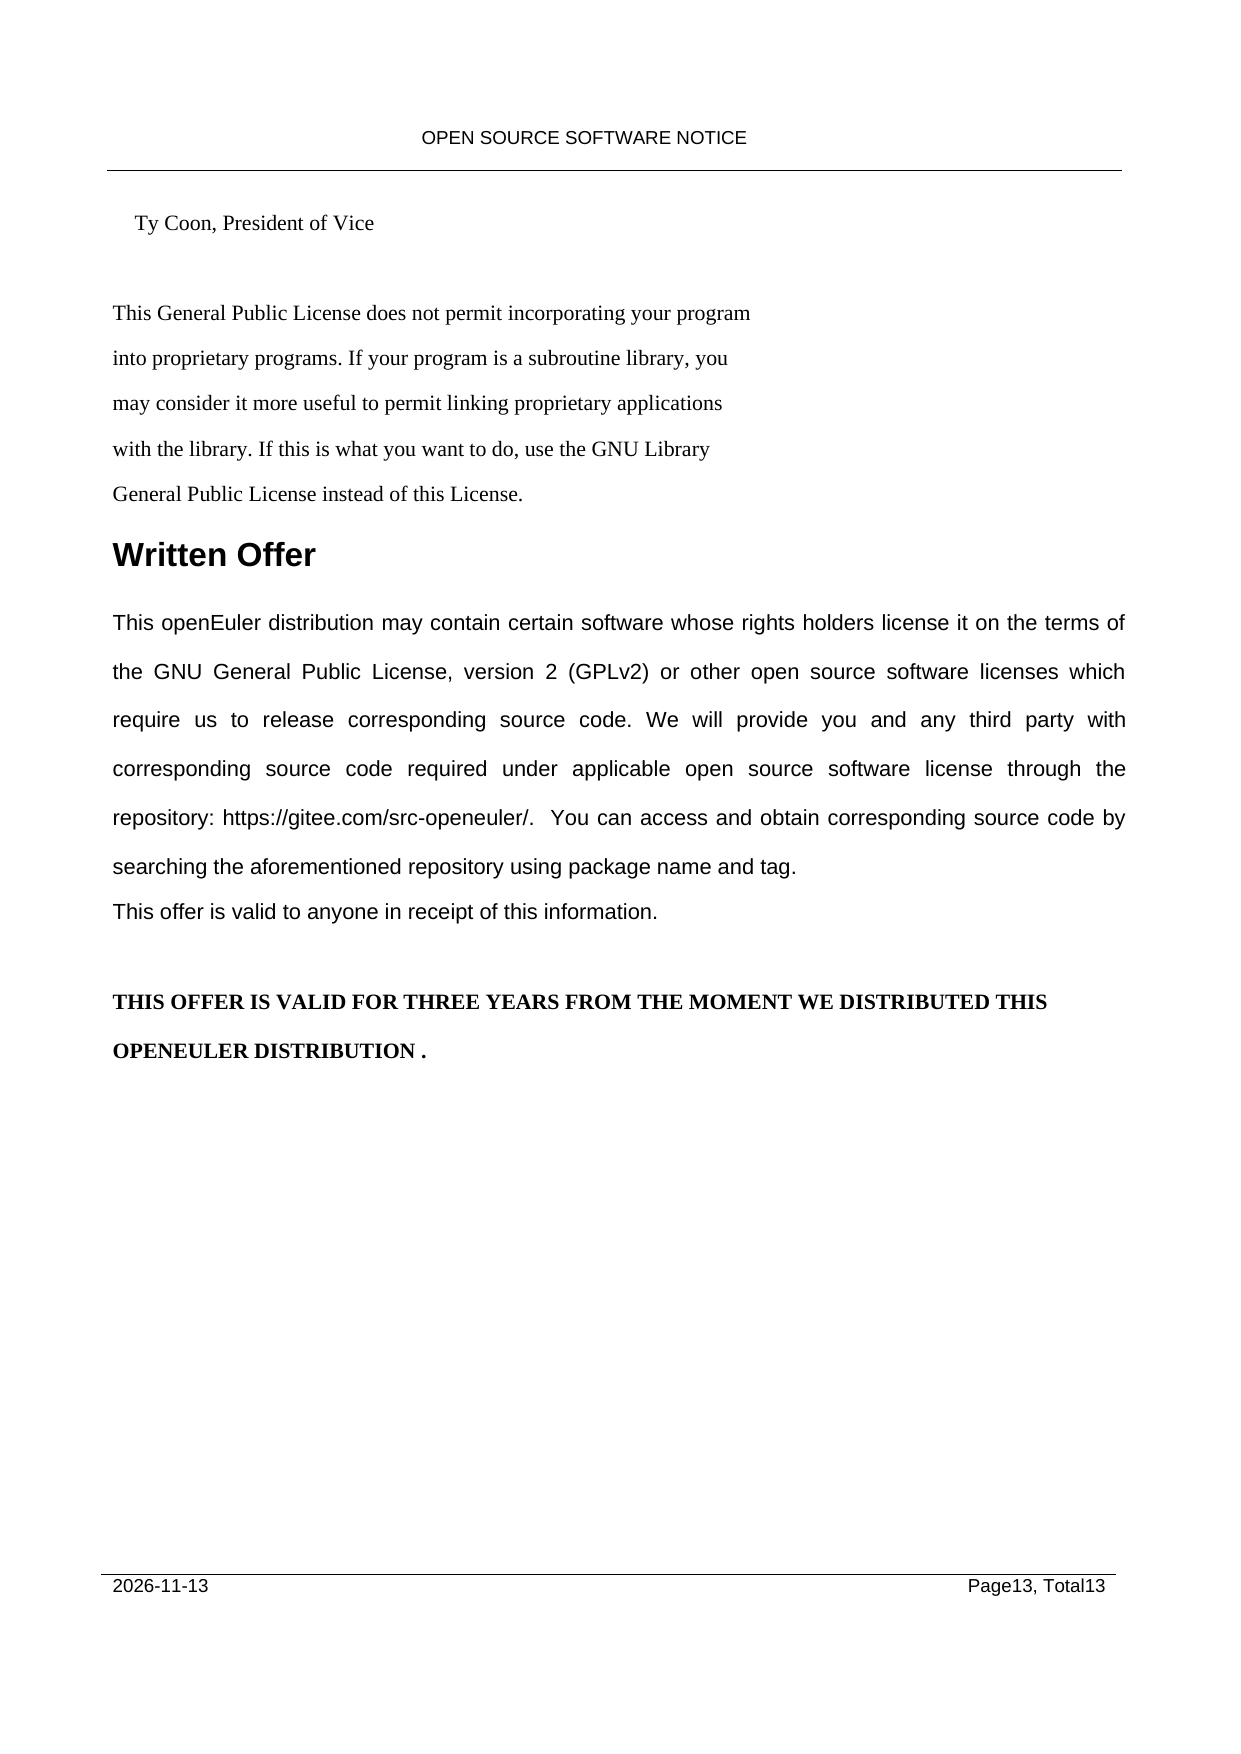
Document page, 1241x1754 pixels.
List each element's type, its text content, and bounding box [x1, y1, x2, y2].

text This offer is valid to anyone in receipt of this information. [112, 895, 1128, 928]
text may consider it more useful to permit linking proprietary applications [112, 387, 1128, 419]
text This General Public License does not permit incorporating your program [112, 297, 1128, 329]
text into proprietary programs. If your program is a subroutine library, you [112, 342, 1128, 374]
text General Public License instead of this License. [112, 477, 1128, 509]
text with the library. If this is what you want to do, use the GNU Library [112, 432, 1128, 464]
text THIS OFFER IS VALID FOR THREE YEARS FROM THE MOMENT WE DISTRIBUTED THIS OPENEULER DISTRIBUTION . [112, 985, 1128, 1067]
text Written Offer [112, 522, 1128, 587]
text This openEuler distribution may contain certain software whose rights holders license it on the terms of the GNU General Public License, version 2 (GPLv2) or other open source software licenses which require us to release corresponding source code. We will provide you and any third party with corresponding source code required under applicable open source software license through the repository: https://gitee.com/src-openeuler/. You can access and obtain corresponding source code by searching the aforementioned repository using package name and tag. [112, 606, 1128, 882]
text Ty Coon, President of Vice [112, 206, 1128, 239]
